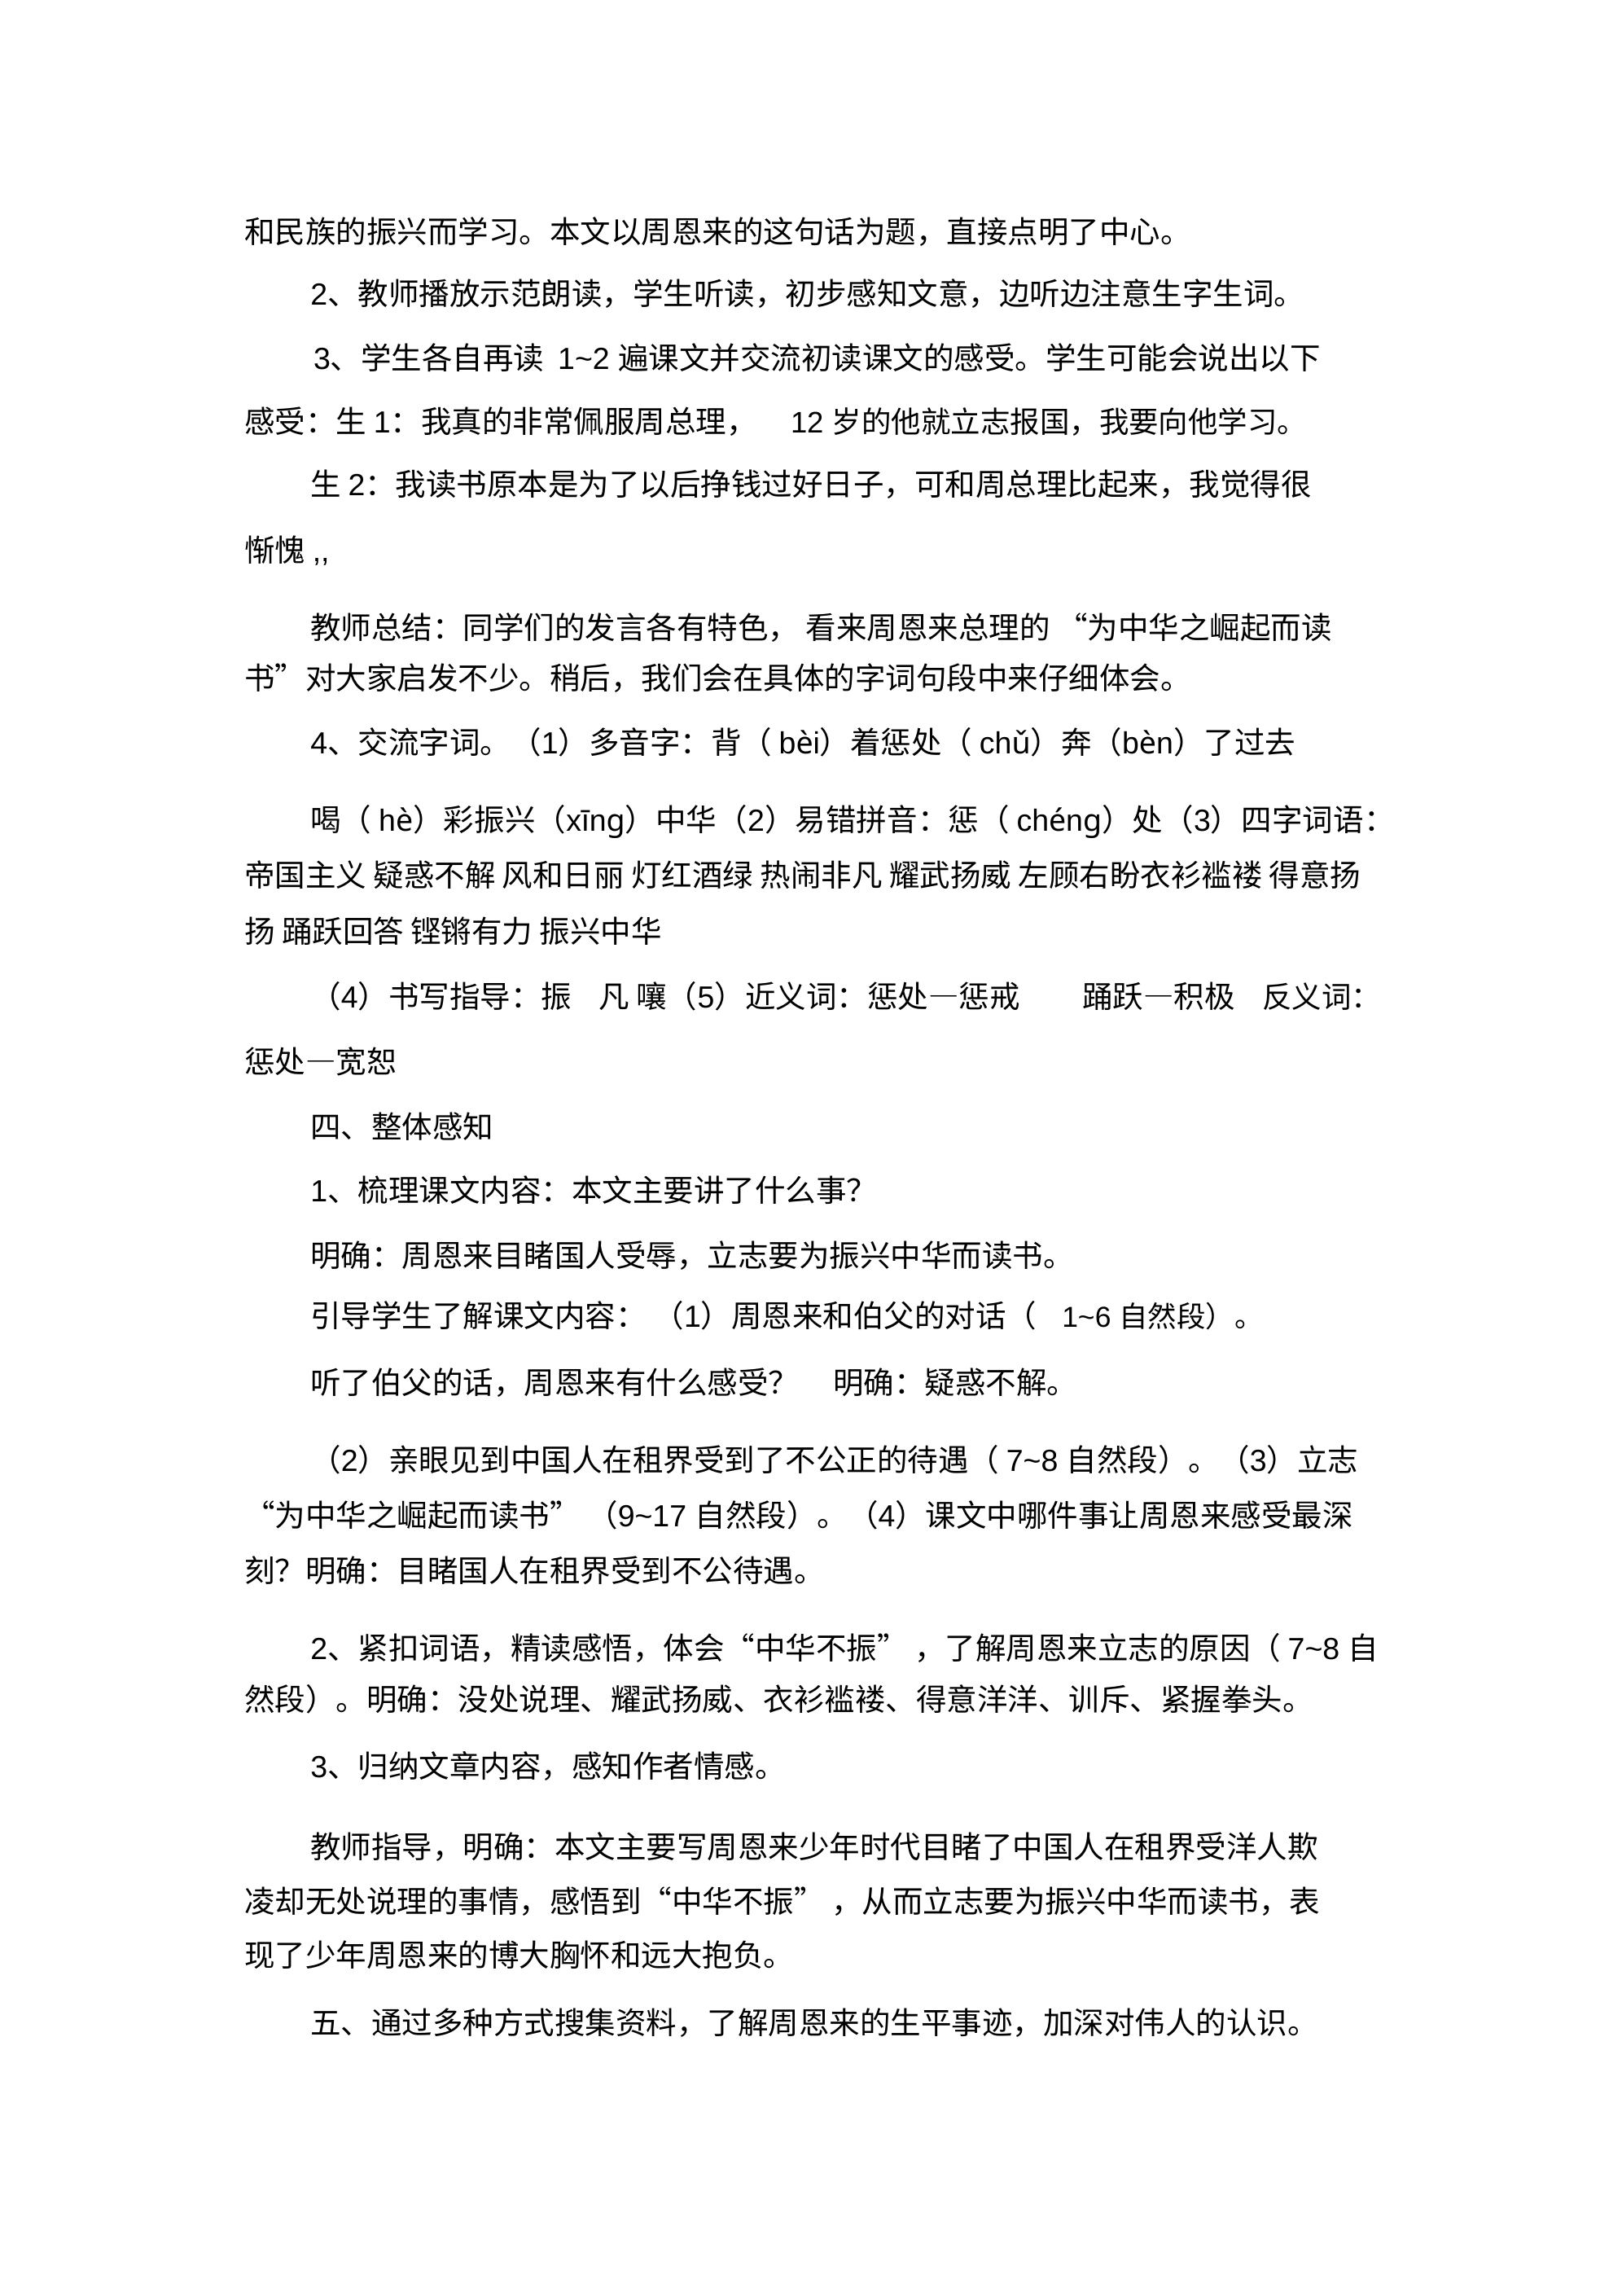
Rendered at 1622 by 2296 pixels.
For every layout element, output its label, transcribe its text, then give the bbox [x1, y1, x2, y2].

text 1、梳理课文内容：本文主要讲了什么事？ [310, 1172, 1500, 1209]
text 4、交流字词。（1）多音字：背（ bèi）着惩处（ chǔ）奔（bèn）了过去 [310, 724, 1500, 761]
text 明确：周恩来目睹国人受辱，立志要为振兴中华而读书。 [310, 1239, 1500, 1274]
text 惭愧 ,, [244, 532, 1500, 569]
text 和民族的振兴而学习。本文以周恩来的这句话为题，直接点明了中心。 [244, 215, 1500, 250]
text 2、紧扣词语，精读感悟，体会“中华不振” ，了解周恩来立志的原因（ 7~8 自然段）。明确：没处说理、耀武扬威、衣衫褴褛、得意洋洋、训斥、紧握拳头。 [244, 1618, 1379, 1721]
text （4）书写指导：振 凡 嚷（5）近义词：惩处—惩戒 踊跃—积极 反义词： [310, 979, 1500, 1016]
text 生 2：我读书原本是为了以后挣钱过好日子，可和周总理比起来，我觉得很 [310, 466, 1500, 503]
text 听了伯父的话，周恩来有什么感受？ 明确：疑惑不解。 [310, 1367, 1500, 1401]
text 五、通过多种方式搜集资料，了解周恩来的生平事迹，加深对伟人的认识。 [122, 2006, 1506, 2041]
text 教师指导，明确：本文主要写周恩来少年时代目睹了中国人在租界受洋人欺凌却无处说理的事情，感悟到“中华不振” ，从而立志要为振兴中华而读书，表现了少年周恩来的博大胸怀和远大抱负。 [244, 1815, 1340, 1978]
text 3、学生各自再读 1~2 遍课文并交流初读课文的感受。学生可能会说出以下 [122, 340, 1511, 377]
text 感受：生 1：我真的非常佩服周总理， 12 岁的他就立志报国，我要向他学习。 [244, 403, 1500, 440]
text 惩处—宽恕 [244, 1046, 1500, 1080]
text 2、教师播放示范朗读，学生听读，初步感知文意，边听边注意生字生词。 [310, 275, 1500, 313]
text 教师总结：同学们的发言各有特色， 看来周恩来总理的 “为中华之崛起而读书”对大家启发不少。稍后，我们会在具体的字词句段中来仔细体会。 [244, 599, 1359, 699]
text 四、整体感知 [310, 1110, 1500, 1145]
text 引导学生了解课文内容： （1）周恩来和伯父的对话（ 1~6 自然段）。 [310, 1297, 1500, 1335]
text （2）亲眼见到中国人在租界受到了不公正的待遇（ 7~8 自然段）。（3）立志“为中华之崛起而读书” （9~17 自然段）。（4）课文中哪件事让周恩来感受最深刻？明确：目睹国人在租界受到不公待遇。 [244, 1427, 1374, 1594]
text 3、归纳文章内容，感知作者情感。 [310, 1748, 1500, 1785]
text 喝（ hè）彩振兴（xīnɡ）中华（2）易错拼音：惩（ chénɡ）处（3）四字词语：帝国主义 疑惑不解 风和日丽 灯红酒绿 热闹非凡 耀武扬威 左顾右盼衣衫褴褛 得意扬扬 踊跃回答 铿锵有力 振兴中华 [244, 787, 1364, 954]
